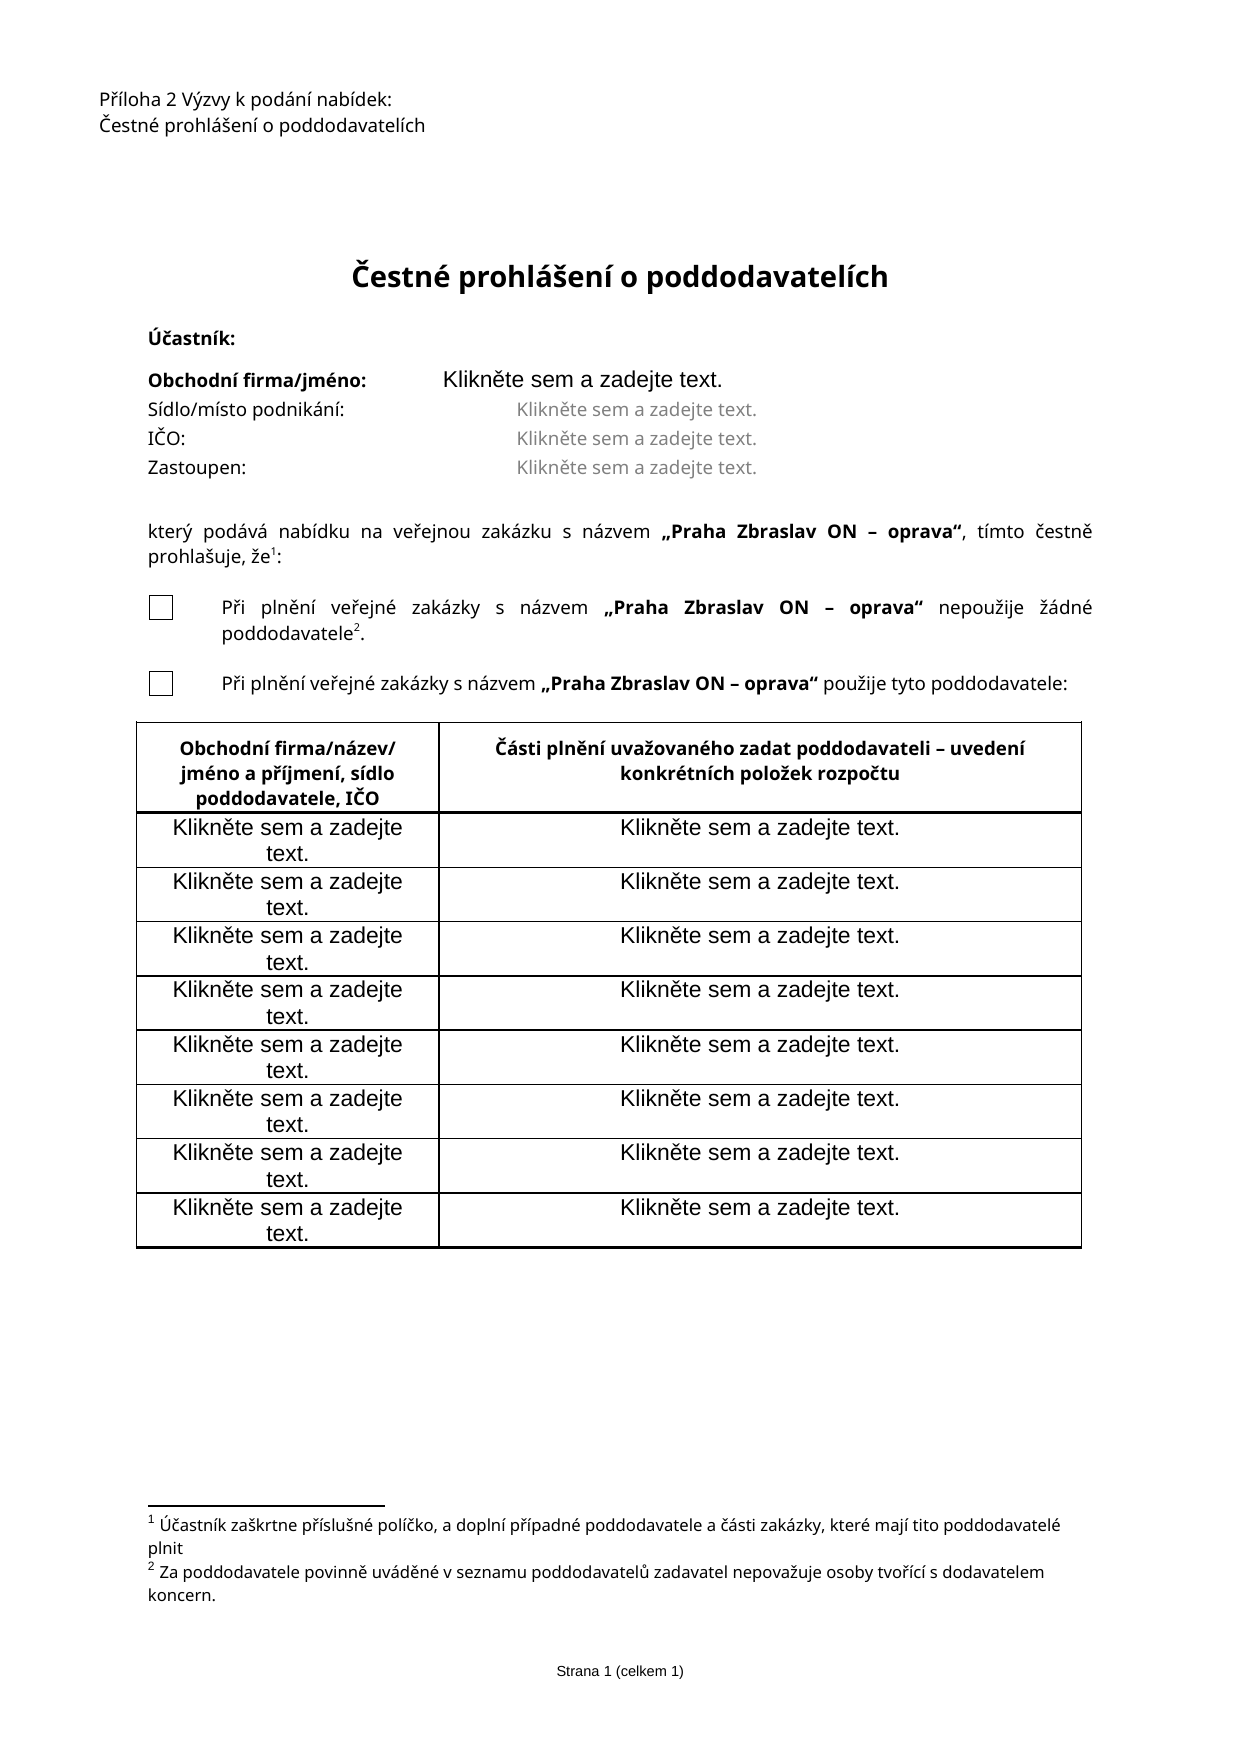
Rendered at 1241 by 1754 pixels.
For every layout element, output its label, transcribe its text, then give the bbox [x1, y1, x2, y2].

text Zastoupen: [148, 451, 1093, 480]
text Obchodní firma/jméno: [148, 364, 1093, 393]
text IČO: [148, 422, 1093, 451]
table_header Části plnění uvažovaného zadat poddodavateli – uvedení konkrétních položek rozpočtu [440, 723, 1081, 811]
text Sídlo/místo podnikání: [148, 393, 1093, 422]
text Při plnění veřejné zakázky s názvem „Praha Zbraslav ON – oprava“ nepoužije žádné poddodavatele. [148, 594, 1093, 645]
title Čestné prohlášení o poddodavatelích [148, 256, 1093, 296]
table_header Obchodní firma/název/ jméno a příjmení, sídlo poddodavatele, IČO [137, 723, 438, 811]
text Při plnění veřejné zakázky s názvem „Praha Zbraslav ON – oprava“ použije tyto poddodavatele: [148, 670, 1093, 696]
text Účastník: [148, 321, 1093, 352]
text který podává nabídku na veřejnou zakázku s názvem „Praha Zbraslav ON – oprava“, tímto čestně prohlašuje, že: [148, 518, 1093, 569]
